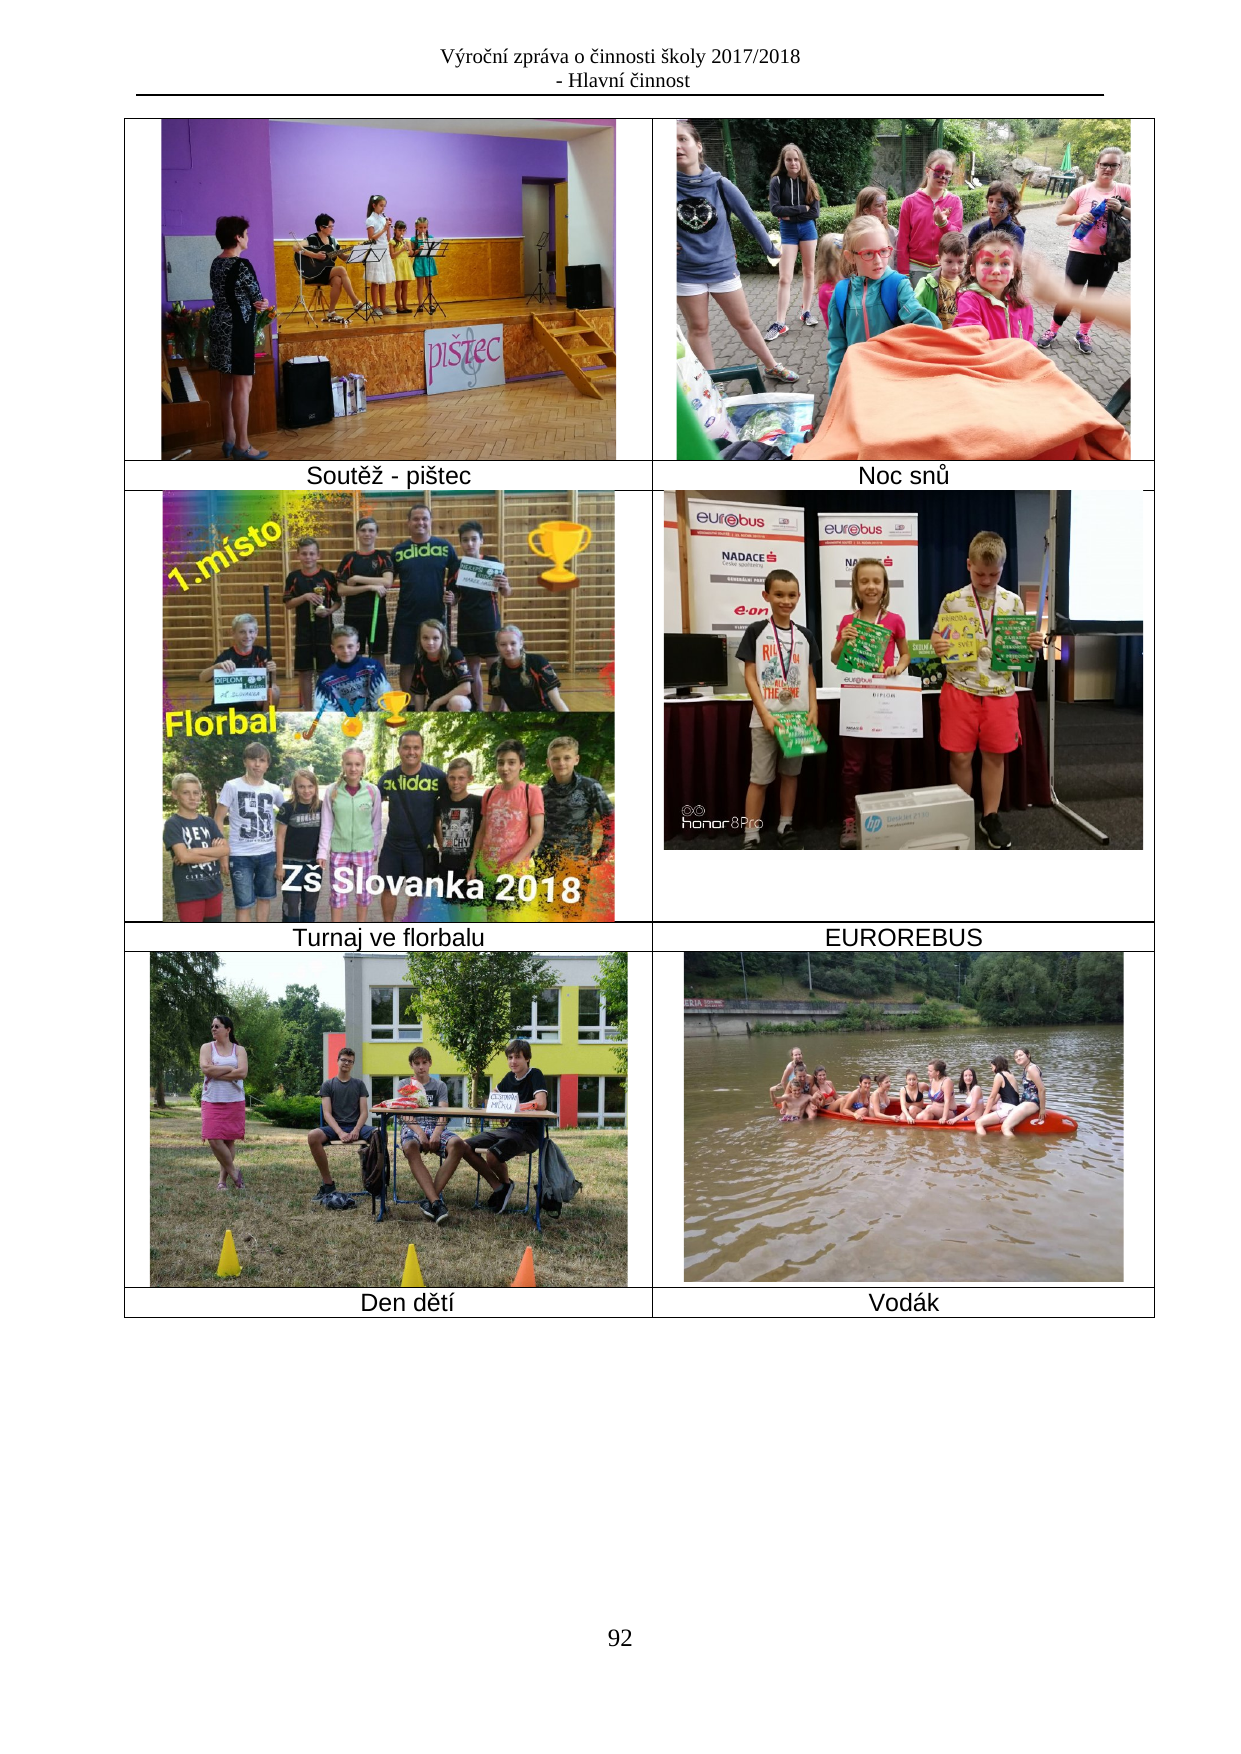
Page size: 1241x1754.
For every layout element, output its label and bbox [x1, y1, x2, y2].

picture [663, 490, 1144, 850]
picture [676, 119, 1131, 460]
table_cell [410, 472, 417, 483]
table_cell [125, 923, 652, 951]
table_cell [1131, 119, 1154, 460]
picture [162, 490, 615, 922]
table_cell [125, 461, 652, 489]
picture [683, 952, 1124, 1282]
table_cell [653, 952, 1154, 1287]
picture [149, 952, 628, 1287]
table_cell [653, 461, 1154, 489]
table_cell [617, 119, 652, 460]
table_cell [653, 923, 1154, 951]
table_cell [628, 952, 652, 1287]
picture [161, 119, 617, 460]
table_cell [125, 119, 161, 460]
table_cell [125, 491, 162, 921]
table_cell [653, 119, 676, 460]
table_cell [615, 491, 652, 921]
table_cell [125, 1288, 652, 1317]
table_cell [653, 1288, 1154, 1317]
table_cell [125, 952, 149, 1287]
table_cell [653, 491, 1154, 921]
